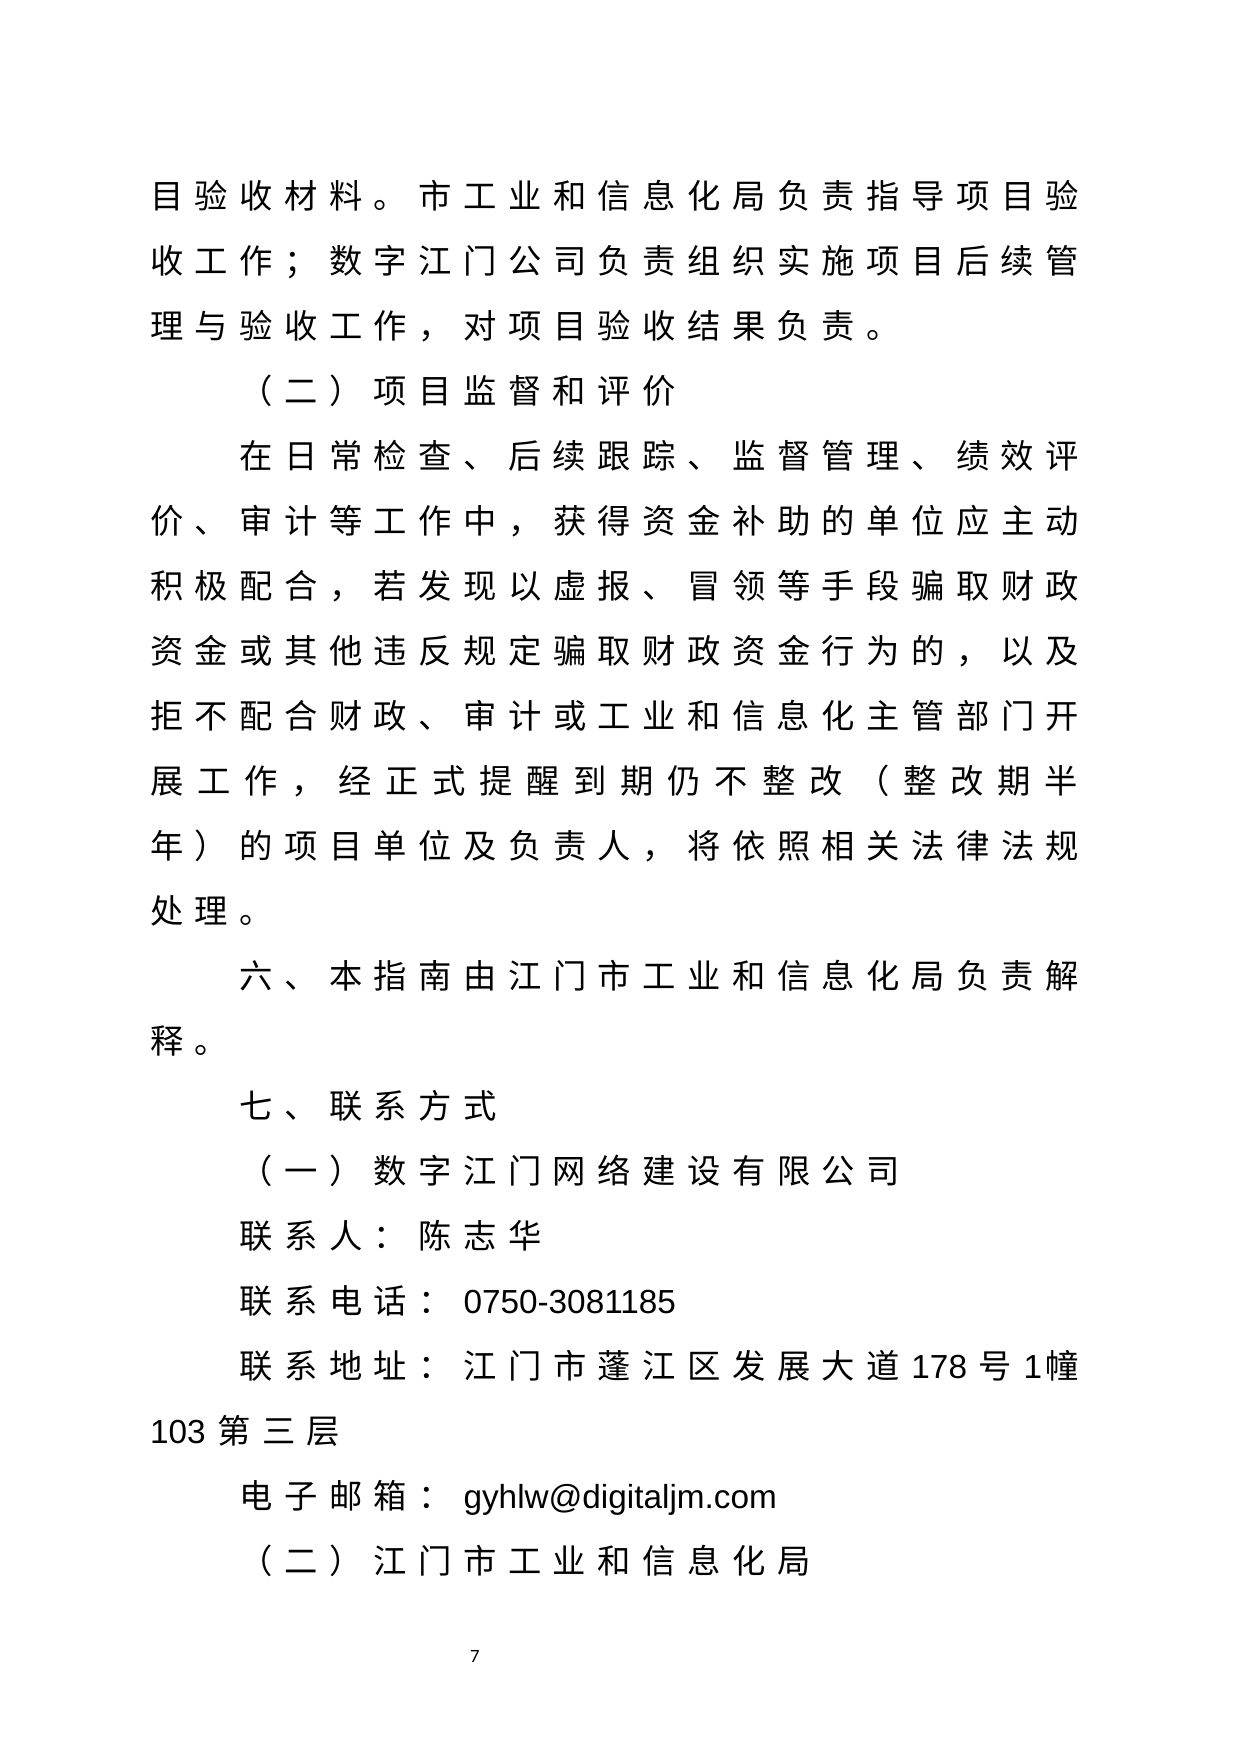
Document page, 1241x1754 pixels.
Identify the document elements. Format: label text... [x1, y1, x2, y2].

text 联系地址：江门市蓬江区发展大道178号1幢103第三层 [150, 1332, 1090, 1462]
text （二）江门市工业和信息化局 [150, 1527, 1090, 1592]
text 电子邮箱：gyhlw@digitaljm.com [150, 1462, 1090, 1527]
text 联系人：陈志华 [150, 1202, 1090, 1267]
text （一）数字江门网络建设有限公司 [150, 1137, 1090, 1202]
text （二）项目监督和评价 [150, 357, 1090, 422]
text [150, 162, 1090, 357]
text 七、联系方式 [150, 1072, 1090, 1137]
text 联系电话：0750-3081185 [150, 1267, 1090, 1332]
text 六、本指南由江门市工业和信息化局负责解释。 [150, 942, 1090, 1072]
text 在日常检查、后续跟踪、监督管理、绩效评价、审计等工作中，获得资金补助的单位应主动积极配合，若发现以虚报、冒领等手段骗取财政资金或其他违反规定骗取财政资金行为的，以及拒不配合财政、审计或工业和信息化主管部门开展工作，经正式提醒到期仍不整改（整改期半年）的项目单位及负责人，将依照相关法律法规处理。 [150, 422, 1090, 942]
